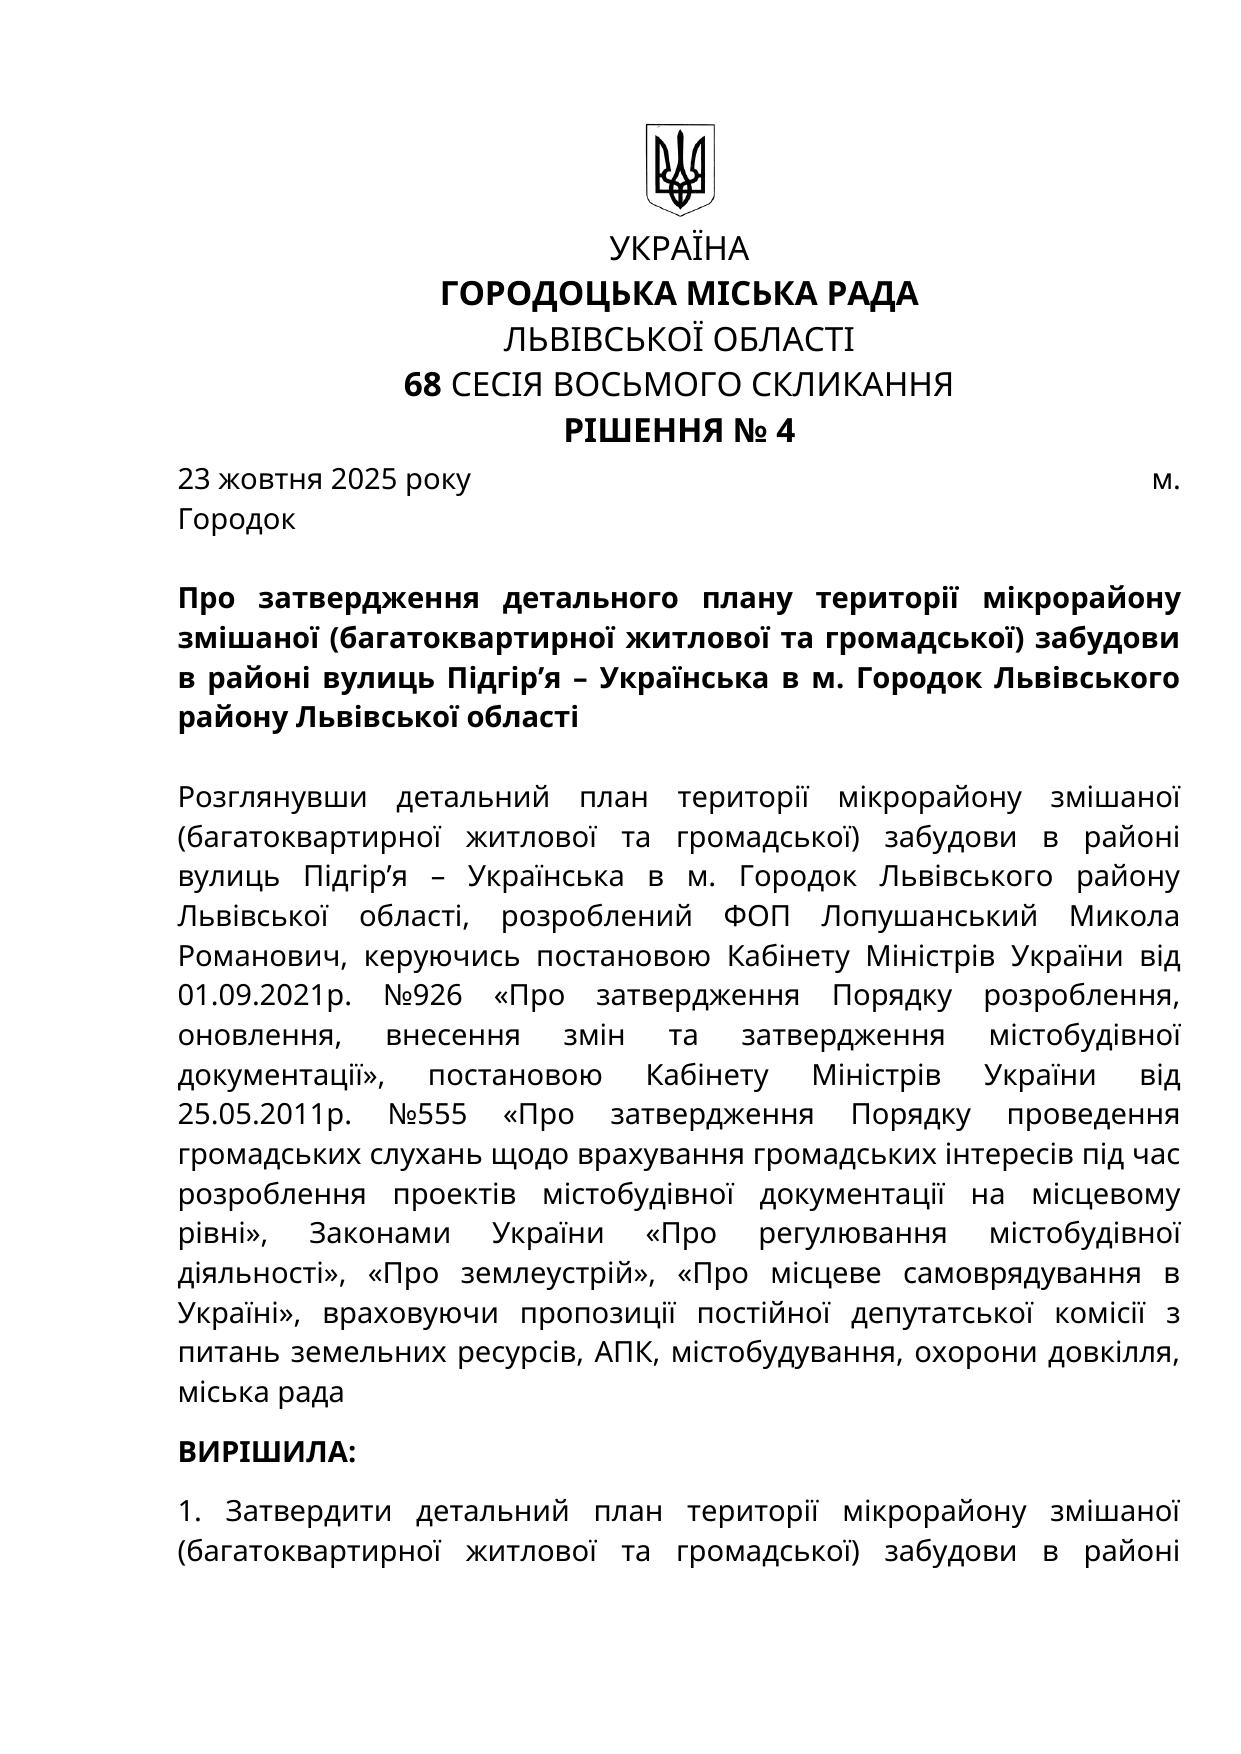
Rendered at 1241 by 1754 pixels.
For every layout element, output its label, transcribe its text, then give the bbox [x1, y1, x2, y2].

text ЛЬВІВСЬКОЇ ОБЛАСТІ [177, 316, 1181, 361]
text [177, 1491, 1181, 1570]
picture [633, 118, 726, 221]
text Розглянувши детальний план території мікрорайону змішаної (багатоквартирної житлової та громадської) забудови в районі вулиць Підгір’я – Українська в м. Городок Львівського району Львівської області, розроблений ФОП Лопушанський Микола Романович, керуючись постановою Кабінету Міністрів України від 01.09.2021р. №926 «Про затвердження Порядку розроблення, оновлення, внесення змін та затвердження містобудівної документації», постановою Кабінету Міністрів України від 25.05.2011р. №555 «Про затвердження Порядку проведення громадських слухань щодо врахування громадських інтересів під час розроблення проектів містобудівної документації на місцевому рівні», Законами України «Про регулювання містобудівної діяльності», «Про землеустрій», «Про місцеве самоврядування в Україні», враховуючи пропозиції постійної депутатської комісії з питань земельних ресурсів, АПК, містобудування, охорони довкілля, міська рада [177, 776, 1181, 1411]
text УКРАЇНА [177, 225, 1181, 270]
text Про затвердження детального плану території мікрорайону змішаної (багатоквартирної житлової та громадської) забудови в районі вулиць Підгір’я – Українська в м. Городок Львівського району Львівської області [177, 578, 1181, 736]
text 68 сесія восьмого скликання [177, 361, 1181, 406]
text 23 жовтня 2025 року м. Городок [177, 459, 1181, 538]
text ГОРОДОЦЬКА МІСЬКА РАДА [177, 270, 1181, 316]
text РІШЕННЯ № 4 [177, 406, 1181, 452]
text ВИРІШИЛА: [177, 1431, 1181, 1471]
